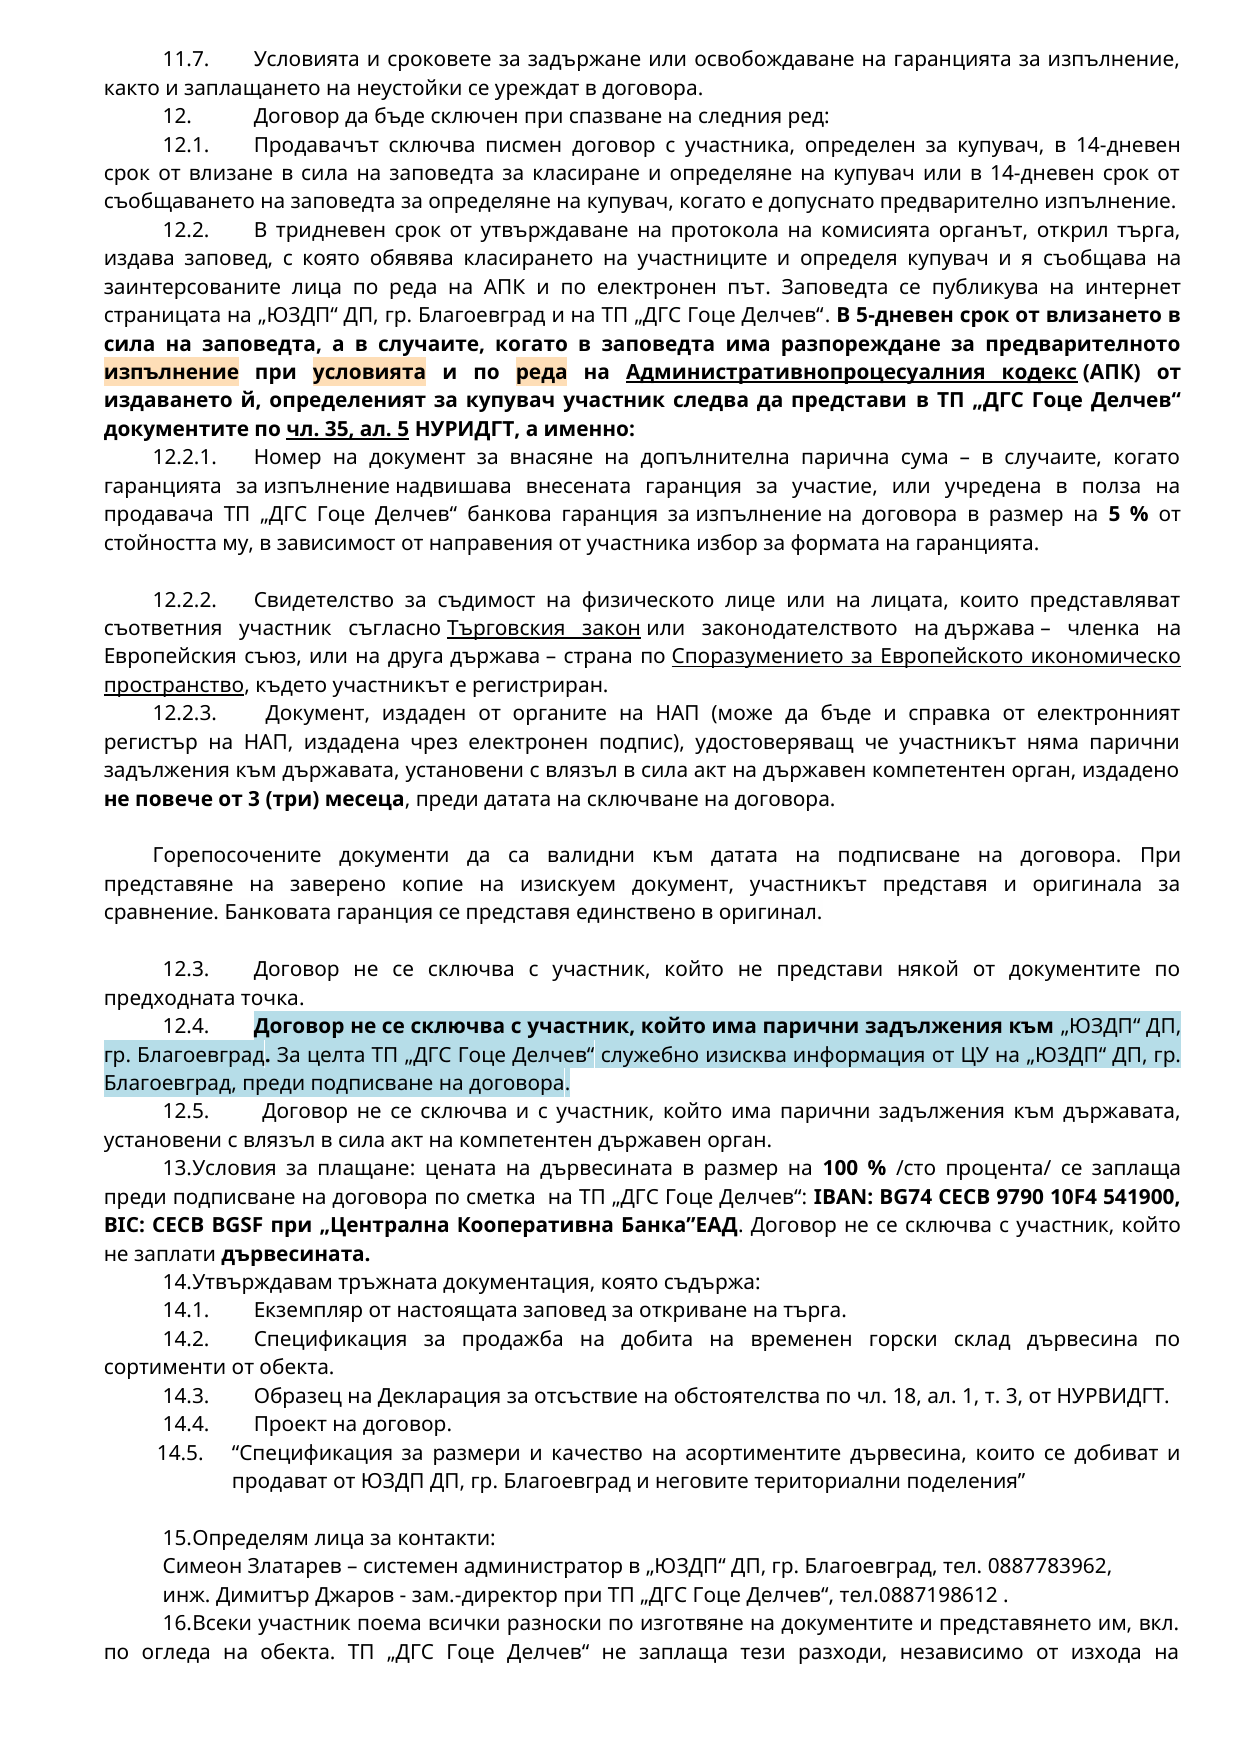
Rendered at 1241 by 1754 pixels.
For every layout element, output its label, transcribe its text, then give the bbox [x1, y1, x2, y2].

list Проект на договор. [103, 1409, 1181, 1438]
list Образец на Декларация за отсъствие на обстоятелства по чл. 18, ал. 1, т. 3, от НУРВИДГТ. [103, 1381, 1181, 1409]
text 12.2.2. Свидетелство за съдимост на физическото лице или на лицата, които представляват съответния участник съгласно Търговския закон или законодателството на държава – членка на Европейския съюз, или на друга държава – страна по Споразумението за Европейското икономическо пространство, където участникът е регистриран. [103, 585, 1181, 698]
text Горепосочените документи да са валидни към датата на подписване на договора. При представяне на заверено копие на изискуем документ, участникът представя и оригинала за сравнение. Банковата гаранция се представя единствено в оригинал. [103, 841, 1181, 926]
list Договор не се сключва с участник, който има парични задължения към „ЮЗДП“ ДП, гр. Благоевград. За целта ТП „ДГС Гоце Делчев“ служебно изисква информация от ЦУ на „ЮЗДП“ ДП, гр. Благоевград, преди подписване на договора. [570, 1040, 1181, 1097]
text 12.2.3. Документ, издаден от органите на НАП (може да бъде и справка от електронният регистър на НАП, издадена чрез електронен подпис), удостоверяващ че участникът няма парични задължения към държавата, установени с влязъл в сила акт на държавен компетентен орган, издадено не повече от 3 (три) месеца, преди датата на сключване на договора. [103, 698, 1181, 812]
list В тридневен срок от утвърждаване на протокола на комисията органът, открил търга, издава заповед, с която обявява класирането на участниците и определя купувач и я съобщава на заинтерсованите лица по реда на АПК и по електронен път. Заповедта се публикува на интернет страницата на „ЮЗДП“ ДП, гр. Благоевград и на ТП „ДГС Гоце Делчев“. В 5-дневен срок от влизането в сила на заповедта, а в случаите, когато в заповедта има разпореждане за предварителното изпълнение при условията и по реда на Административнопроцесуалния кодекс (АПК) от издаването й, определеният за купувач участник следва да представи в ТП „ДГС Гоце Делчев“ документите по чл. 35, ал. 5 НУРИДГТ, а именно: [103, 215, 1181, 442]
list Определям лица за контакти: [103, 1523, 1181, 1552]
list Продавачът сключва писмен договор с участника, определен за купувач, в 14-дневен срок от влизане в сила на заповедта за класиране и определяне на купувач или в 14-дневен срок от съобщаването на заповедта за определяне на купувач, когато е допуснато предварително изпълнение. [103, 130, 1181, 215]
list Договор да бъде сключен при спазване на следния ред: [103, 101, 1181, 130]
text 12.2.1. Номер на документ за внасяне на допълнителна парична сума – в случаите, когато гаранцията за изпълнение надвишава внесената гаранция за участие, или учредена в полза на продавача ТП „ДГС Гоце Делчев“ банкова гаранция за изпълнение на договора в размер на 5 % от стойността му, в зависимост от направения от участника избор за формата на гаранцията. [103, 442, 1181, 556]
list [103, 1608, 1181, 1665]
list Условията и сроковете за задържане или освобождаване на гаранцията за изпълнение, както и заплащането на неустойки се уреждат в договора. [103, 44, 1181, 101]
text инж. Димитър Джаров - зам.-директор при ТП „ДГС Гоце Делчев“, тел.0887198612 . [103, 1580, 1181, 1608]
list Договор не се сключва с участник, който не представи някой от документите по предходната точка. [103, 954, 1181, 1011]
text Симеон Златарев – системен администратор в „ЮЗДП“ ДП, гр. Благоевград, тел. 0887783962, [103, 1552, 1181, 1580]
list “Спецификация за размери и качество на асортиментите дървесина, които се добиват и продават от ЮЗДП ДП, гр. Благоевград и неговите териториални поделения” [157, 1438, 1181, 1495]
list Екземпляр от настоящата заповед за откриване на търга. [103, 1296, 1181, 1324]
list Условия за плащане: цената на дървесината в размер на 100 % /сто процента/ се заплаща преди подписване на договора по сметка на ТП „ДГС Гоце Делчев“: IBAN: BG74 CECB 9790 10F4 541900, BIC: CECB BGSF при „Централна Кооперативна Банка”ЕАД. Договор не се сключва с участник, който не заплати дървесината. [103, 1153, 1181, 1267]
list Спецификация за продажба на добита на временен горски склад дървесина по сортименти от обекта. [103, 1324, 1181, 1381]
list Договор не се сключва и с участник, който има парични задължения към държавата, установени с влязъл в сила акт на компетентен държавен орган. [103, 1097, 1181, 1153]
list Утвърждавам тръжната документация, която съдържа: [103, 1267, 1181, 1296]
